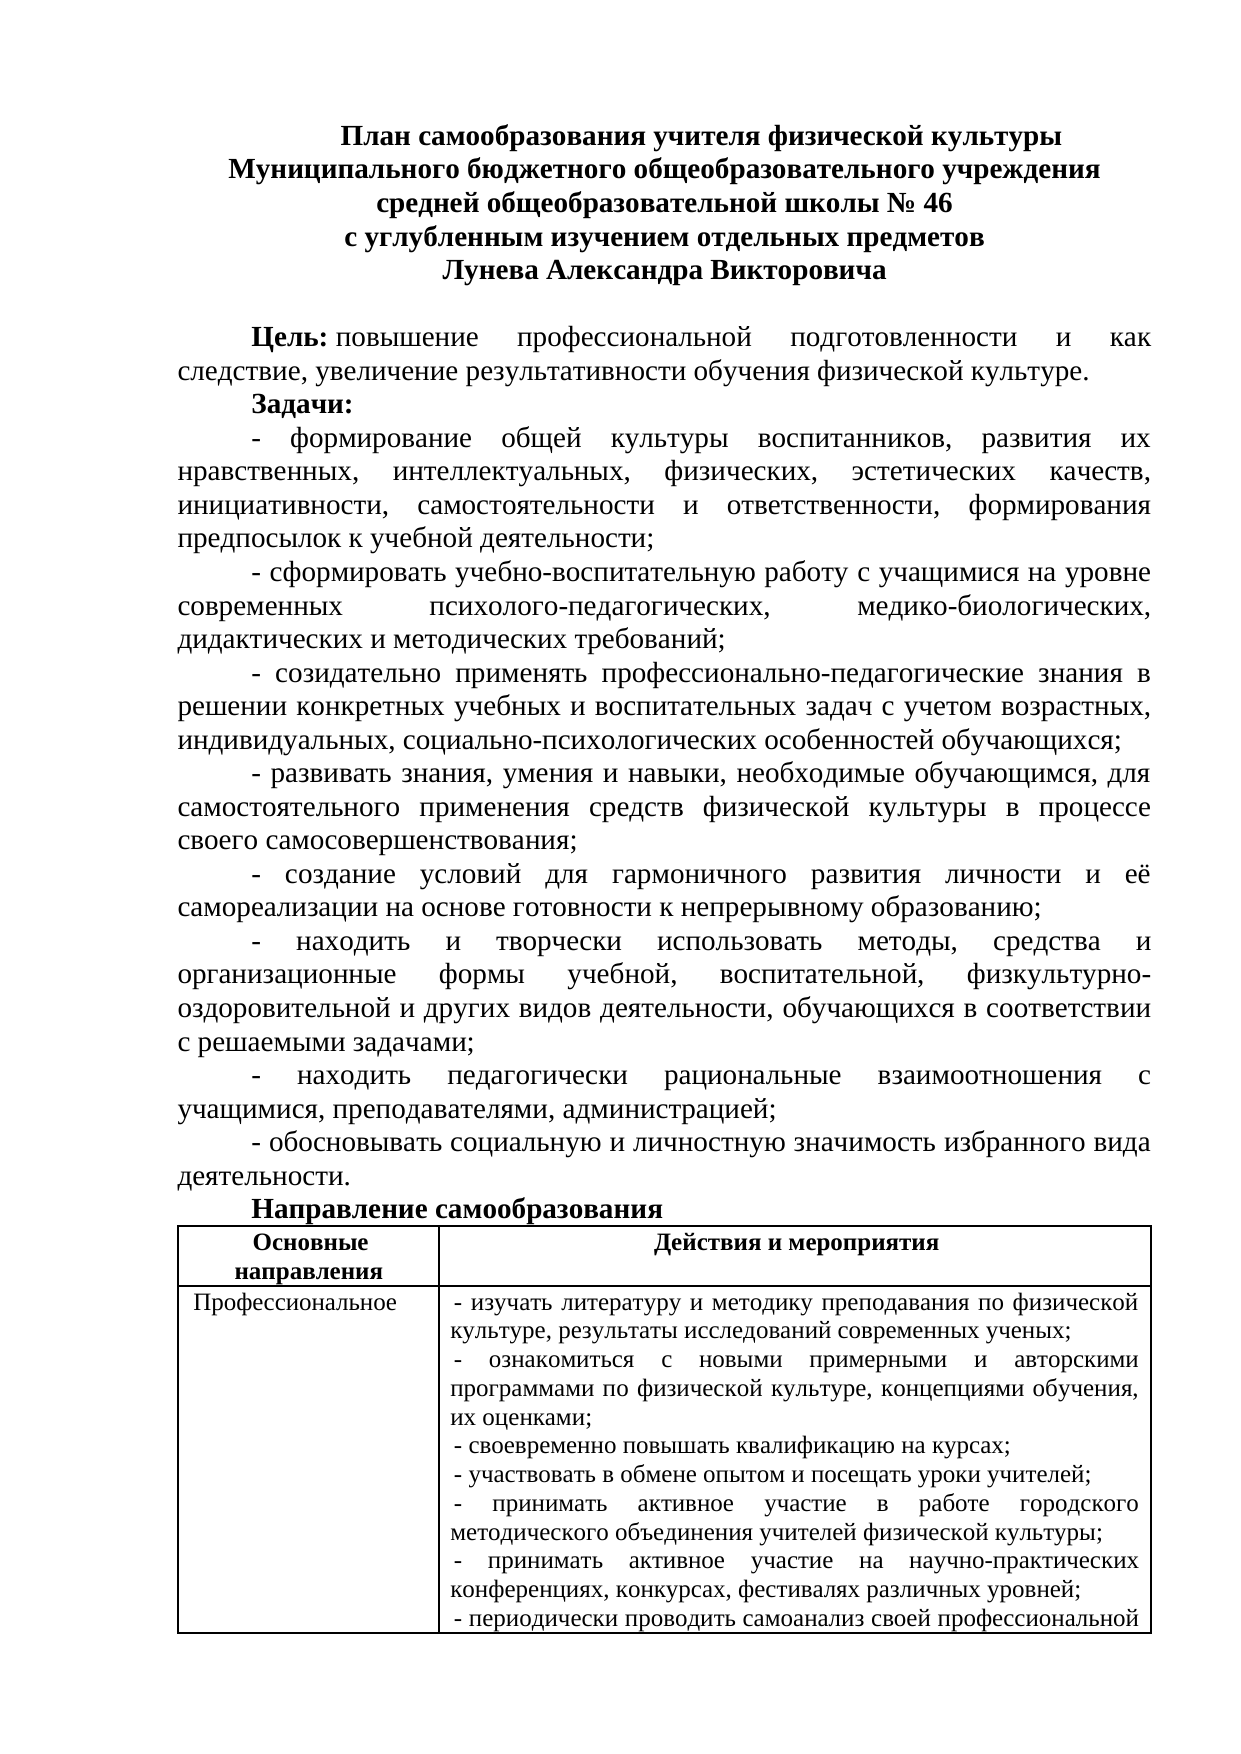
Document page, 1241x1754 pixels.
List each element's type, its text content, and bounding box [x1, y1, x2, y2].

text - созидательно применять профессионально-педагогические знания в решении конкретных учебных и воспитательных задач с учетом возрастных, индивидуальных, социально-психологических особенностей обучающихся; [177, 655, 1152, 755]
text - находить и творчески использовать методы, средства и организационные формы учебной, воспитательной, физкультурно-оздоровительной и других видов деятельности, обучающихся в соответствии с решаемыми задачами; [177, 923, 1152, 1057]
text Цель: повышение профессиональной подготовленности и как следствие, увеличение результативности обучения физической культуре. [177, 319, 1152, 386]
text - формирование общей культуры воспитанников, развития их нравственных, интеллектуальных, физических, эстетических качеств, инициативности, самостоятельности и ответственности, формирования предпосылок к учебной деятельности; [177, 420, 1152, 554]
text с углубленным изучением отдельных предметов [177, 219, 1152, 252]
text Муниципального бюджетного общеобразовательного учреждения [177, 152, 1152, 185]
text - создание условий для гармоничного развития личности и её самореализации на основе готовности к непрерывному образованию; [177, 856, 1152, 923]
table_header Основные направления [179, 1227, 438, 1284]
table_cell Профессиональное [179, 1287, 438, 1632]
text средней общеобразовательной школы № 46 [177, 185, 1152, 219]
text - сформировать учебно-воспитательную работу с учащимися на уровне современных психолого-педагогических, медико-биологических, дидактических и методических требований; [177, 554, 1152, 655]
text Задачи: [177, 386, 1152, 420]
table_header Действия и мероприятия [440, 1227, 1150, 1284]
text Лунева Александра Викторовича [177, 252, 1152, 286]
text - развивать знания, умения и навыки, необходимые обучающимся, для самостоятельного применения средств физической культуры в процессе своего самосовершенствования; [177, 755, 1152, 856]
text План самообразования учителя физической культуры [177, 118, 1152, 152]
text - находить педагогически рациональные взаимоотношения с учащимися, преподавателями, администрацией; [177, 1057, 1152, 1124]
text Направление самообразования [177, 1191, 1152, 1225]
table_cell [440, 1287, 1150, 1632]
text - обосновывать социальную и личностную значимость избранного вида деятельности. [177, 1124, 1152, 1191]
